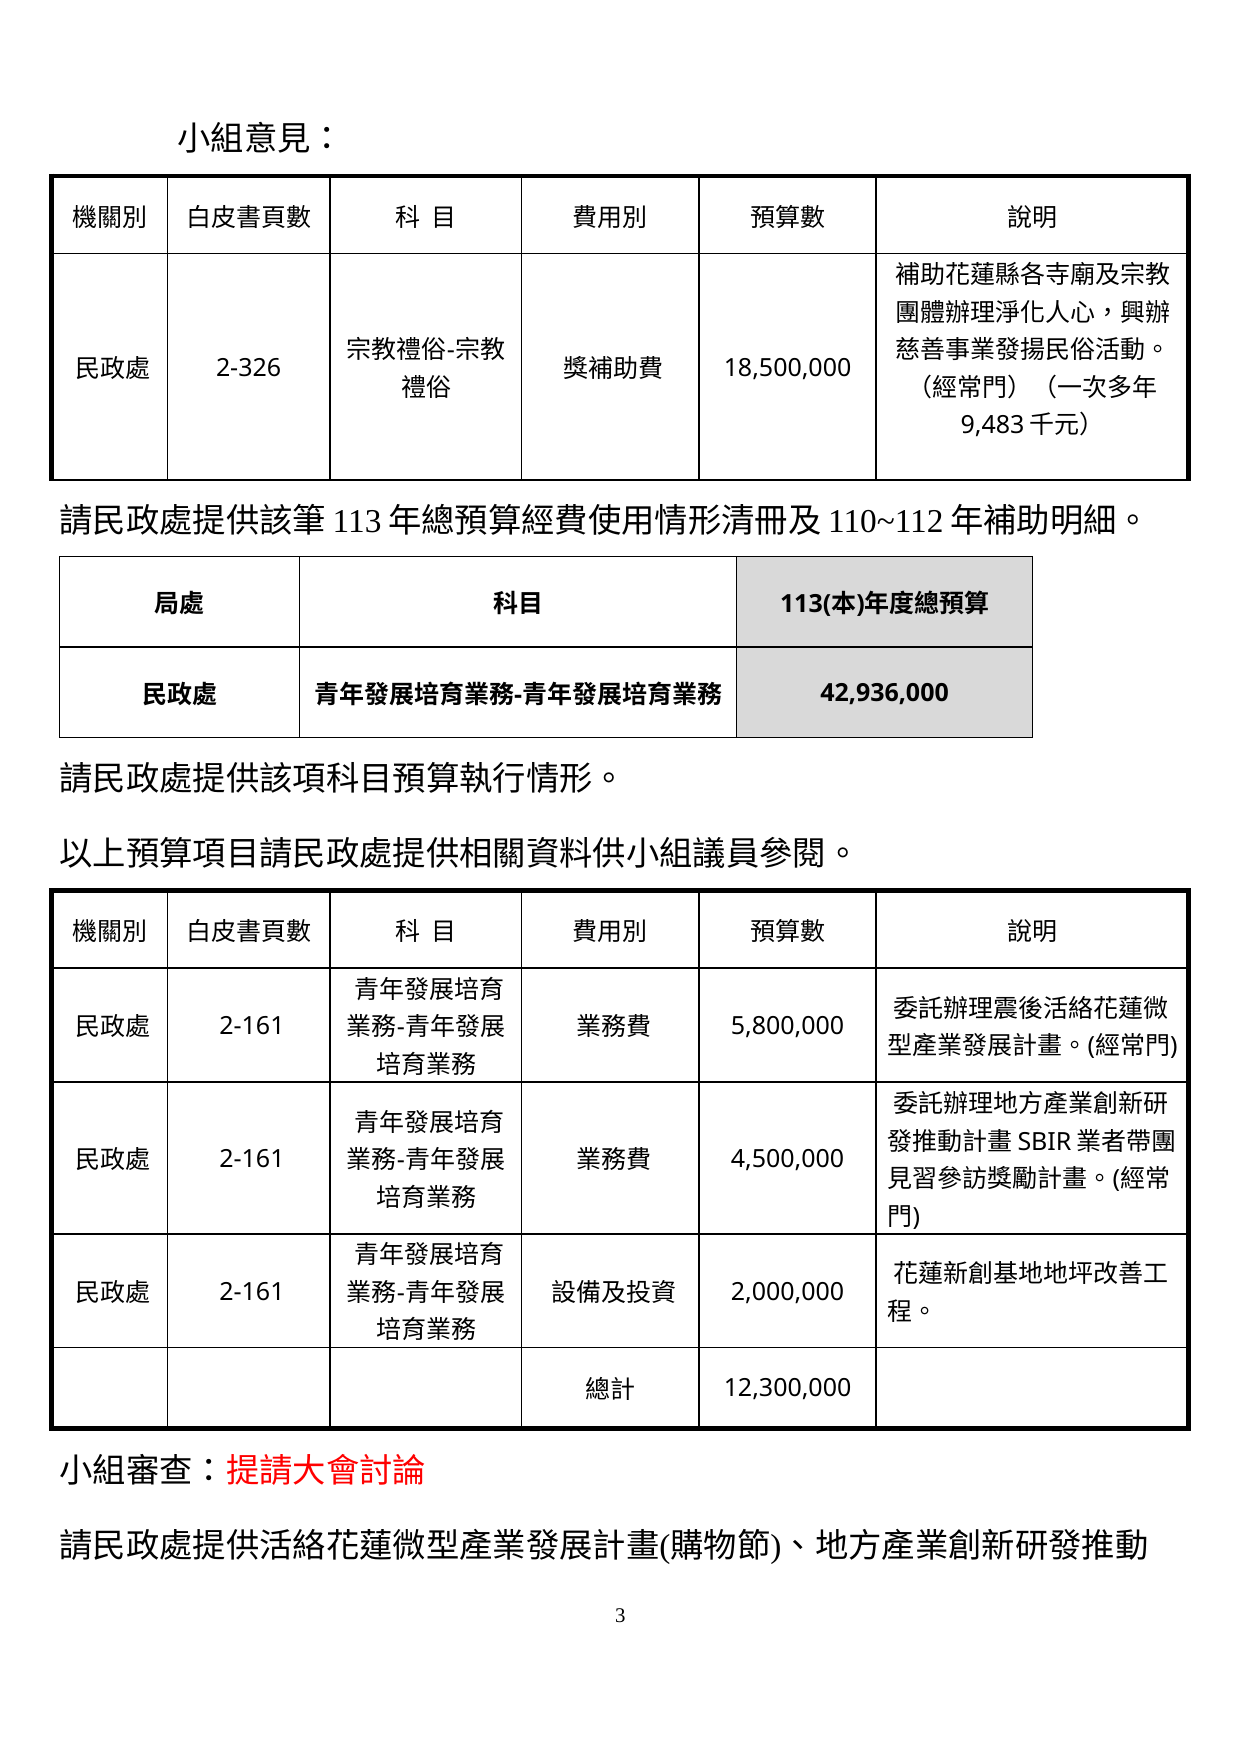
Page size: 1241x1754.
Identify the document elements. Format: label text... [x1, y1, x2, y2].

table_cell 2,000,000 [700, 1235, 875, 1347]
table_cell 民政處 [54, 254, 167, 479]
table_cell 委託辦理震後活絡花蓮微型產業發展計畫。(經常門) [877, 969, 1186, 1081]
table_cell 補助花蓮縣各寺廟及宗教團體辦理淨化人心，興辦慈善事業發揚民俗活動。（經常門）（一次多年9,483千元） [877, 254, 1186, 479]
table_header 機關別 [54, 178, 167, 253]
table_cell 民政處 [54, 1235, 167, 1347]
table_header 局處 [60, 557, 299, 646]
list 小組意見： [177, 98, 1181, 173]
table_cell 2-161 [168, 969, 329, 1081]
table_cell 民政處 [54, 969, 167, 1081]
table_header 說明 [877, 893, 1186, 967]
text 請民政處提供該筆113年總預算經費使用情形清冊及110~112年補助明細。 [59, 481, 1181, 556]
table_header 白皮書頁數 [168, 178, 329, 253]
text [59, 1506, 1181, 1581]
table_cell 青年發展培育業務-青年發展培育業務 [331, 1235, 521, 1347]
table_cell 5,800,000 [700, 969, 875, 1081]
table_cell 總計 [522, 1348, 698, 1426]
table_header 費用別 [522, 893, 698, 967]
table_header 說明 [877, 178, 1186, 253]
table_cell 青年發展培育業務-青年發展培育業務 [331, 1083, 521, 1233]
table_cell 設備及投資 [522, 1235, 698, 1347]
table_cell 花蓮新創基地地坪改善工程。 [877, 1235, 1186, 1347]
table_header 機關別 [54, 893, 167, 967]
table_cell 4,500,000 [700, 1083, 875, 1233]
table_cell 2-161 [168, 1083, 329, 1233]
table_cell [54, 1348, 167, 1426]
table_cell 42,936,000 [737, 648, 1032, 737]
table_cell 民政處 [54, 1083, 167, 1233]
table_cell 民政處 [60, 648, 299, 737]
table_cell 18,500,000 [700, 254, 875, 479]
table_cell 青年發展培育業務-青年發展培育業務 [331, 969, 521, 1081]
table_cell [331, 1348, 521, 1426]
table_cell 委託辦理地方產業創新研發推動計畫SBIR業者帶團見習參訪獎勵計畫。(經常門) [877, 1083, 1186, 1233]
table_cell 獎補助費 [522, 254, 698, 479]
table_header 費用別 [522, 178, 698, 253]
table_cell 青年發展培育業務-青年發展培育業務 [300, 648, 736, 737]
text 小組審查：提請大會討論 [59, 1431, 1181, 1506]
table_cell 宗教禮俗-宗教禮俗 [331, 254, 521, 479]
table_cell 業務費 [522, 1083, 698, 1233]
table_cell 2-326 [168, 254, 329, 479]
table_header 113(本)年度總預算 [737, 557, 1032, 646]
table_cell [168, 1348, 329, 1426]
table_cell 12,300,000 [700, 1348, 875, 1426]
table_header 白皮書頁數 [168, 893, 329, 967]
table_cell 2-161 [168, 1235, 329, 1347]
table_header 預算數 [700, 893, 875, 967]
table_header 科 目 [331, 893, 521, 967]
text 請民政處提供該項科目預算執行情形。 [59, 738, 1181, 813]
table_header 科目 [300, 557, 736, 646]
table_cell 業務費 [522, 969, 698, 1081]
table_header 科 目 [331, 178, 521, 253]
table_cell [877, 1348, 1186, 1426]
table_header 預算數 [700, 178, 875, 253]
text 以上預算項目請民政處提供相關資料供小組議員參閱。 [59, 813, 1181, 888]
